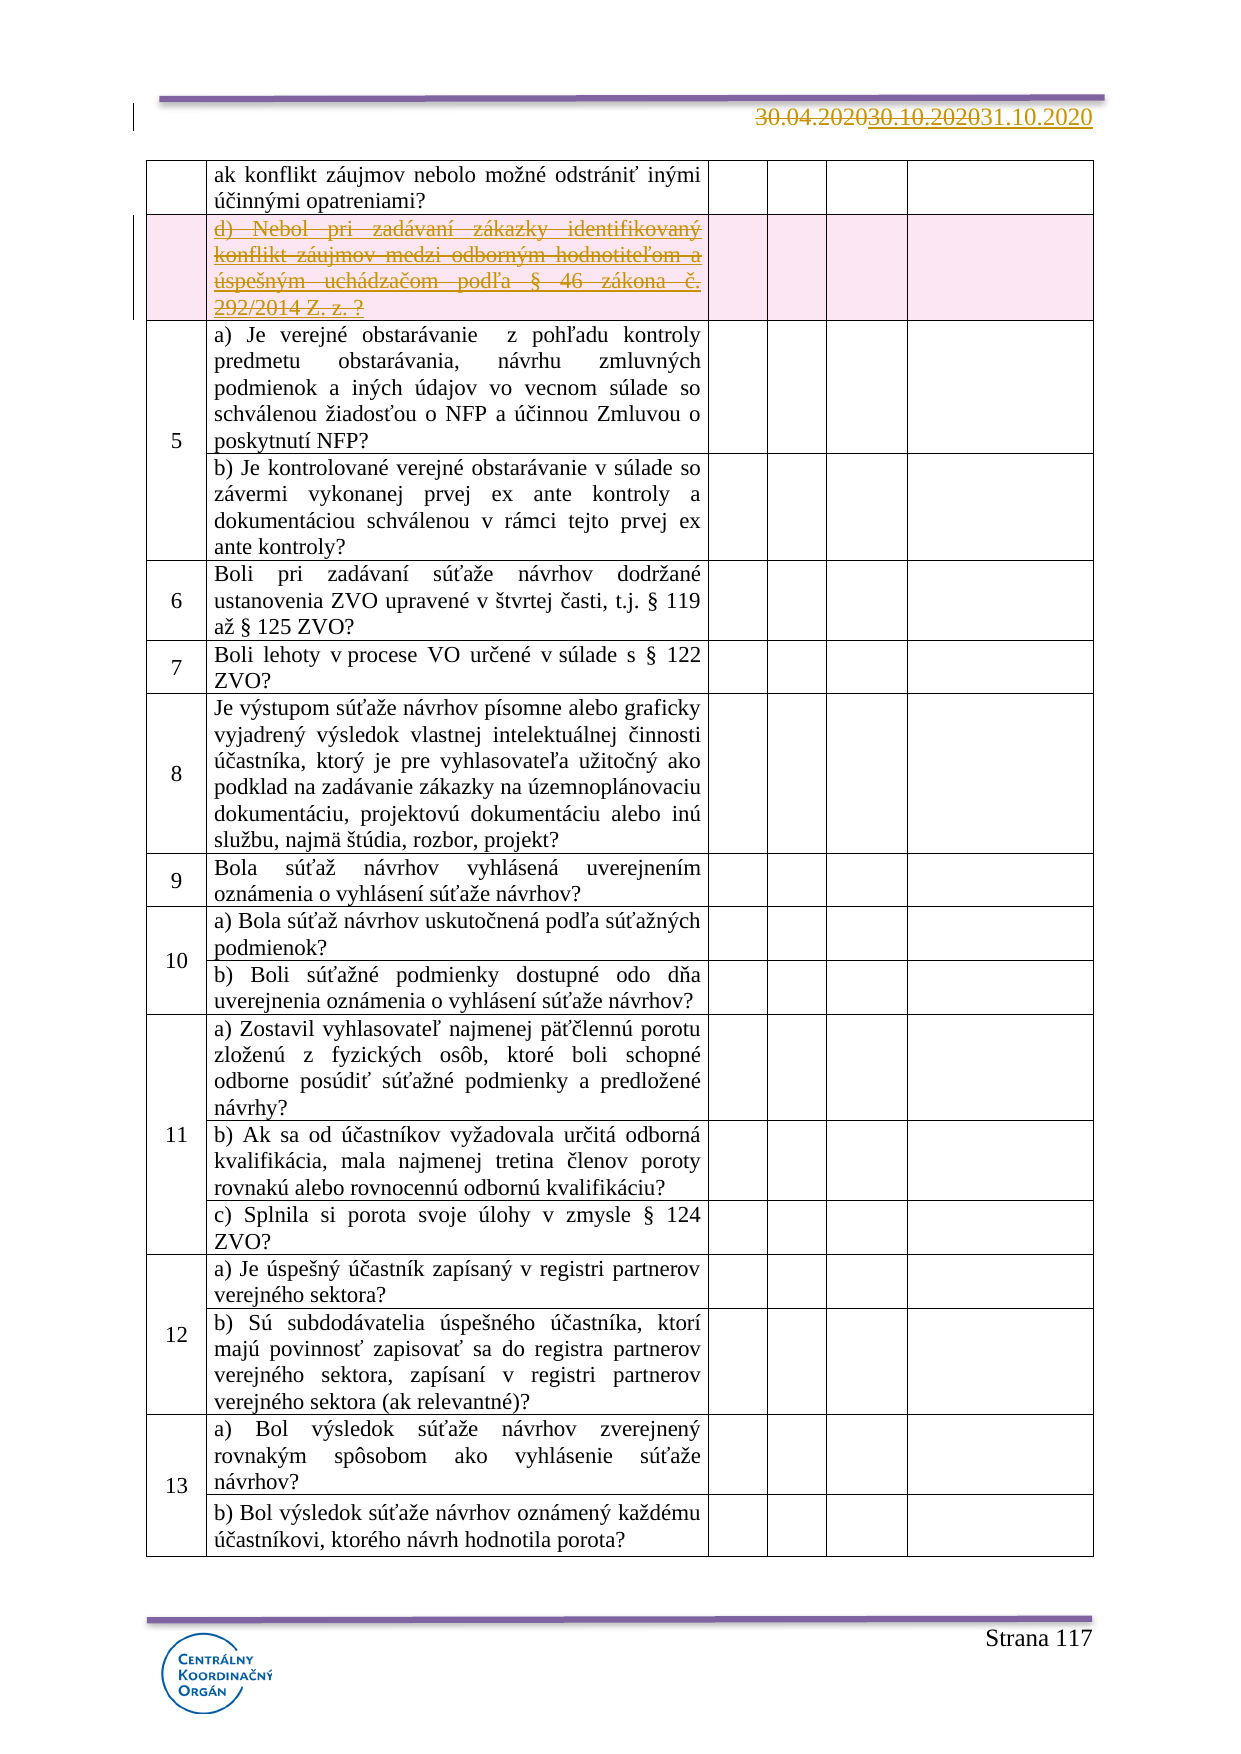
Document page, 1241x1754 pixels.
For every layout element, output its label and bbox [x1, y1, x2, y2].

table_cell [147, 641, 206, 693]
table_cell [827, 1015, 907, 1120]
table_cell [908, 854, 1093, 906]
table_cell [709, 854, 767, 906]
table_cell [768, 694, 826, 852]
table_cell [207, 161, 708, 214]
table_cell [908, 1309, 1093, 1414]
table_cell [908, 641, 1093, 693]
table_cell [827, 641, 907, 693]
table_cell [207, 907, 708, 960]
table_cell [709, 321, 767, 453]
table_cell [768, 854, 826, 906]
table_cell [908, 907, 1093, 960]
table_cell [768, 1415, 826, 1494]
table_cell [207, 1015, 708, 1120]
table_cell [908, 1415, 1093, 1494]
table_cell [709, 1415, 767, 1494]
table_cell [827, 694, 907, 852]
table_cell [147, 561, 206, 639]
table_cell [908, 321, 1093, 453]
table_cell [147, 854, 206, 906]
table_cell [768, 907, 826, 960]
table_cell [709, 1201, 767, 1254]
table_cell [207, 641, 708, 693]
picture [159, 1631, 272, 1713]
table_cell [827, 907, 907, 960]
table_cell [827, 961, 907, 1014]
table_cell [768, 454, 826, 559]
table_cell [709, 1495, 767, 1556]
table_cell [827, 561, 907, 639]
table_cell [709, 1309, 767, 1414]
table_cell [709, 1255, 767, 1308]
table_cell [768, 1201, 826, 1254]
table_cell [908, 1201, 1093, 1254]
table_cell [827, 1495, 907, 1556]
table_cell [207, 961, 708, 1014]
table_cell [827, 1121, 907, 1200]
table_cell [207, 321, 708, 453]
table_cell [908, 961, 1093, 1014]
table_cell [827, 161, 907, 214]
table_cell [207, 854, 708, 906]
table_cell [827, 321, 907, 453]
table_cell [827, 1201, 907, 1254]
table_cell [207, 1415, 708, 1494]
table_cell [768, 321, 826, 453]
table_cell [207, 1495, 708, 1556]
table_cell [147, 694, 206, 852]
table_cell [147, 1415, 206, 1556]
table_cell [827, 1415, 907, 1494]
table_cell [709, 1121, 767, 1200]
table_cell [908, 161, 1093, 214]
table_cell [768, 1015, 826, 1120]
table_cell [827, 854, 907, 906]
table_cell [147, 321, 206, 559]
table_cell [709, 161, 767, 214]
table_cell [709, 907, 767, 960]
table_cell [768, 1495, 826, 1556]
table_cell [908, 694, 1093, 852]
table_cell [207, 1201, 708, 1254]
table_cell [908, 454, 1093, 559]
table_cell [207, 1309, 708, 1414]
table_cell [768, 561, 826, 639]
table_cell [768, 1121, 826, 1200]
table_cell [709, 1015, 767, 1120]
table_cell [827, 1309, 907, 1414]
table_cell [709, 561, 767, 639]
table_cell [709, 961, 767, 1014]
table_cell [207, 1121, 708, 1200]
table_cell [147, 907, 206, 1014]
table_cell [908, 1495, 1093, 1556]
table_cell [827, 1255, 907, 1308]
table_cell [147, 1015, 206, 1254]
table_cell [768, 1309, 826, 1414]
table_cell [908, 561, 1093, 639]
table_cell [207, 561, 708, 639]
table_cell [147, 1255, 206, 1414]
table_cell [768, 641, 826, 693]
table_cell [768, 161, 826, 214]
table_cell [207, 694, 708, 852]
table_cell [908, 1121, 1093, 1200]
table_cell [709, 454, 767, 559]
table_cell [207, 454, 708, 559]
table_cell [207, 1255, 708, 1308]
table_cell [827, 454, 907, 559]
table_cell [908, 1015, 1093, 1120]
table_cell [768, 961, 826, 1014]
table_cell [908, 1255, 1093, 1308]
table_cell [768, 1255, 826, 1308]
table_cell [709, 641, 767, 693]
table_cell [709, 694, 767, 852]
